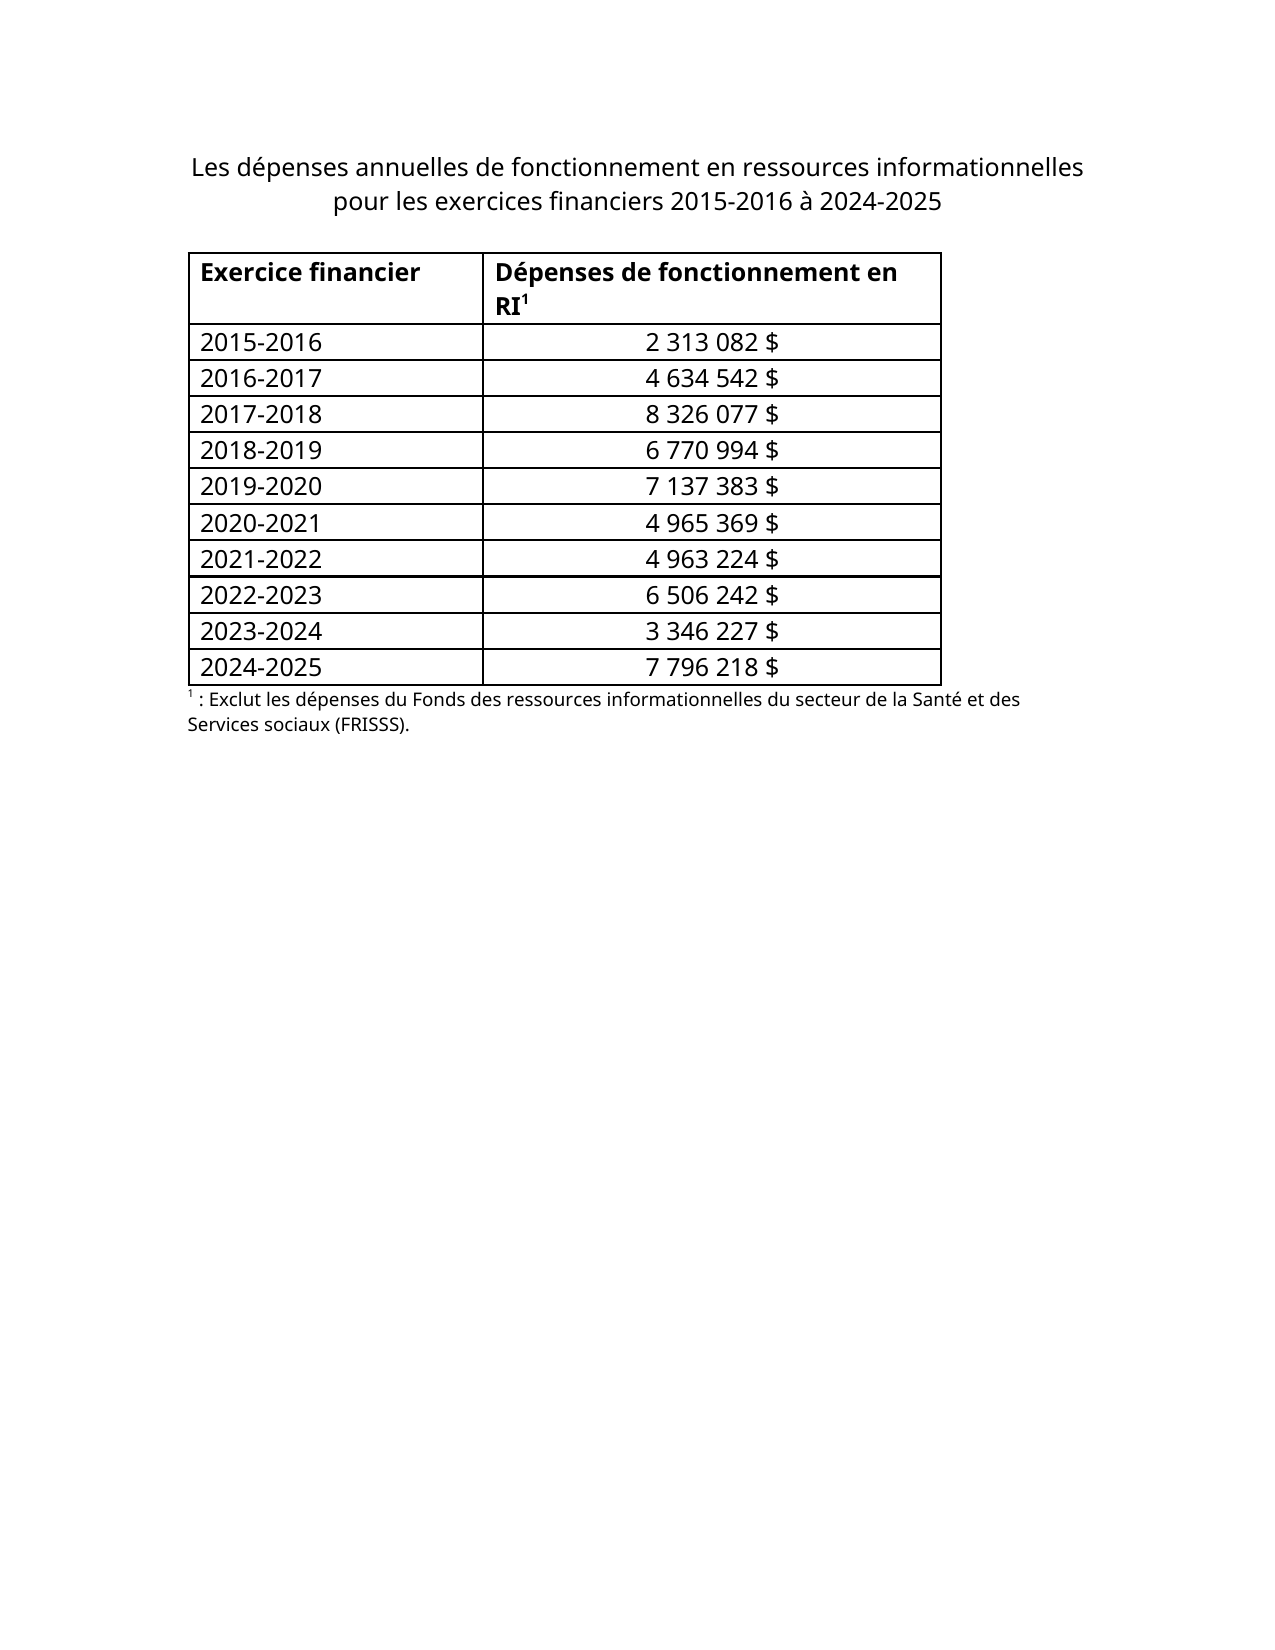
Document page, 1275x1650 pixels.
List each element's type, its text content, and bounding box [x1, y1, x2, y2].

table_cell 2022-2023 [190, 578, 482, 612]
table_cell 2020-2021 [190, 505, 482, 539]
table_cell 2 313 082 $ [484, 325, 940, 358]
text Services sociaux (FRISSS). [187, 711, 1087, 737]
table_cell 2018-2019 [190, 433, 482, 467]
table_cell 4 963 224 $ [484, 541, 940, 575]
table_cell 8 326 077 $ [484, 397, 940, 431]
table_cell 7 796 218 $ [484, 650, 940, 684]
table_cell 4 634 542 $ [484, 361, 940, 395]
table_cell 7 137 383 $ [484, 469, 940, 503]
table_cell 2019-2020 [190, 469, 482, 503]
table_cell 2017-2018 [190, 397, 482, 431]
table_header Exercice financier [190, 254, 482, 322]
table_header Dépenses de fonctionnement en RI1 [484, 254, 940, 322]
table_cell 6 506 242 $ [484, 578, 940, 612]
table_cell 2024-2025 [190, 650, 482, 684]
text 1 : Exclut les dépenses du Fonds des ressources informationnelles du secteur de la Santé et des [187, 686, 1087, 711]
table_cell 3 346 227 $ [484, 614, 940, 648]
table_cell 2016-2017 [190, 361, 482, 395]
table_cell 6 770 994 $ [484, 433, 940, 467]
table_cell 2015-2016 [190, 325, 482, 358]
table_cell 2021-2022 [190, 541, 482, 575]
table_cell 4 965 369 $ [484, 505, 940, 539]
text Les dépenses annuelles de fonctionnement en ressources informationnelles pour les exercices financiers 2015-2016 à 2024-2025 [187, 150, 1087, 218]
table_cell 2023-2024 [190, 614, 482, 648]
